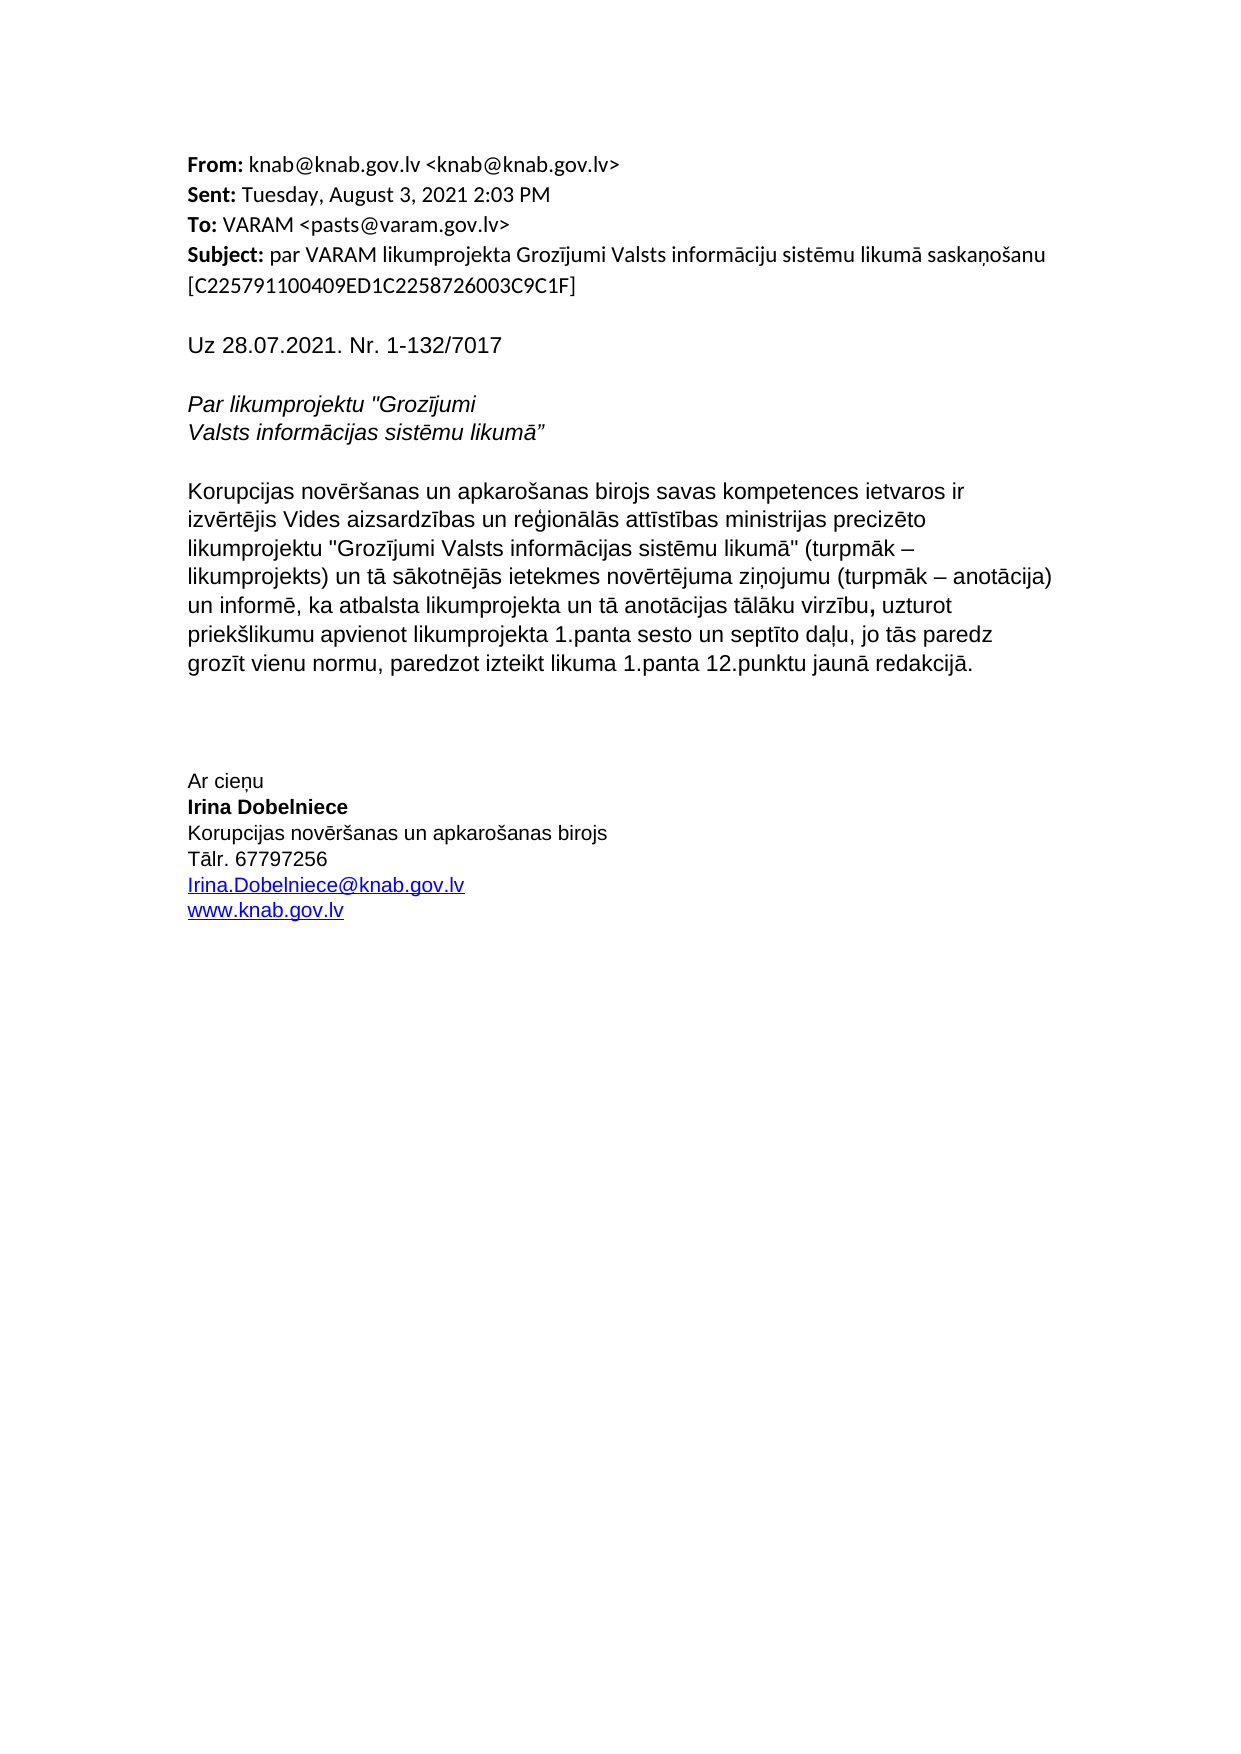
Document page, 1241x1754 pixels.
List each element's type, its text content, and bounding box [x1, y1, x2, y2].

text Uz 28.07.2021. Nr. 1-132/7017 Par likumprojektu "Grozījumi Valsts informācijas sistēmu likumā” Korupcijas novēršanas un apkarošanas birojs savas kompetences ietvaros ir izvērtējis Vides aizsardzības un reģionālās attīstības ministrijas precizēto likumprojektu "Grozījumi Valsts informācijas sistēmu likumā" (turpmāk – likumprojekts) un tā sākotnējās ietekmes novērtējuma ziņojumu (turpmāk – anotācija) un informē, ka atbalsta likumprojekta un tā anotācijas tālāku virzību, uzturot priekšlikumu apvienot likumprojekta 1.panta sesto un septīto daļu, jo tās paredz grozīt vienu normu, paredzot izteikt likuma 1.panta 12.punktu jaunā redakcijā. Ar cieņu Irina Dobelniece Korupcijas novēršanas un apkarošanas birojs Tālr. 67797256 Irina.Dobelniece@knab.gov.lv www.knab.gov.lv [187, 332, 1053, 952]
text From: knab@knab.gov.lv <knab@knab.gov.lv> Sent: Tuesday, August 3, 2021 2:03 PM To: VARAM <pasts@varam.gov.lv> Subject: par VARAM likumprojekta Grozījumi Valsts informāciju sistēmu likumā saskaņošanu [C225791100409ED1C2258726003C9C1F] [187, 150, 1053, 299]
